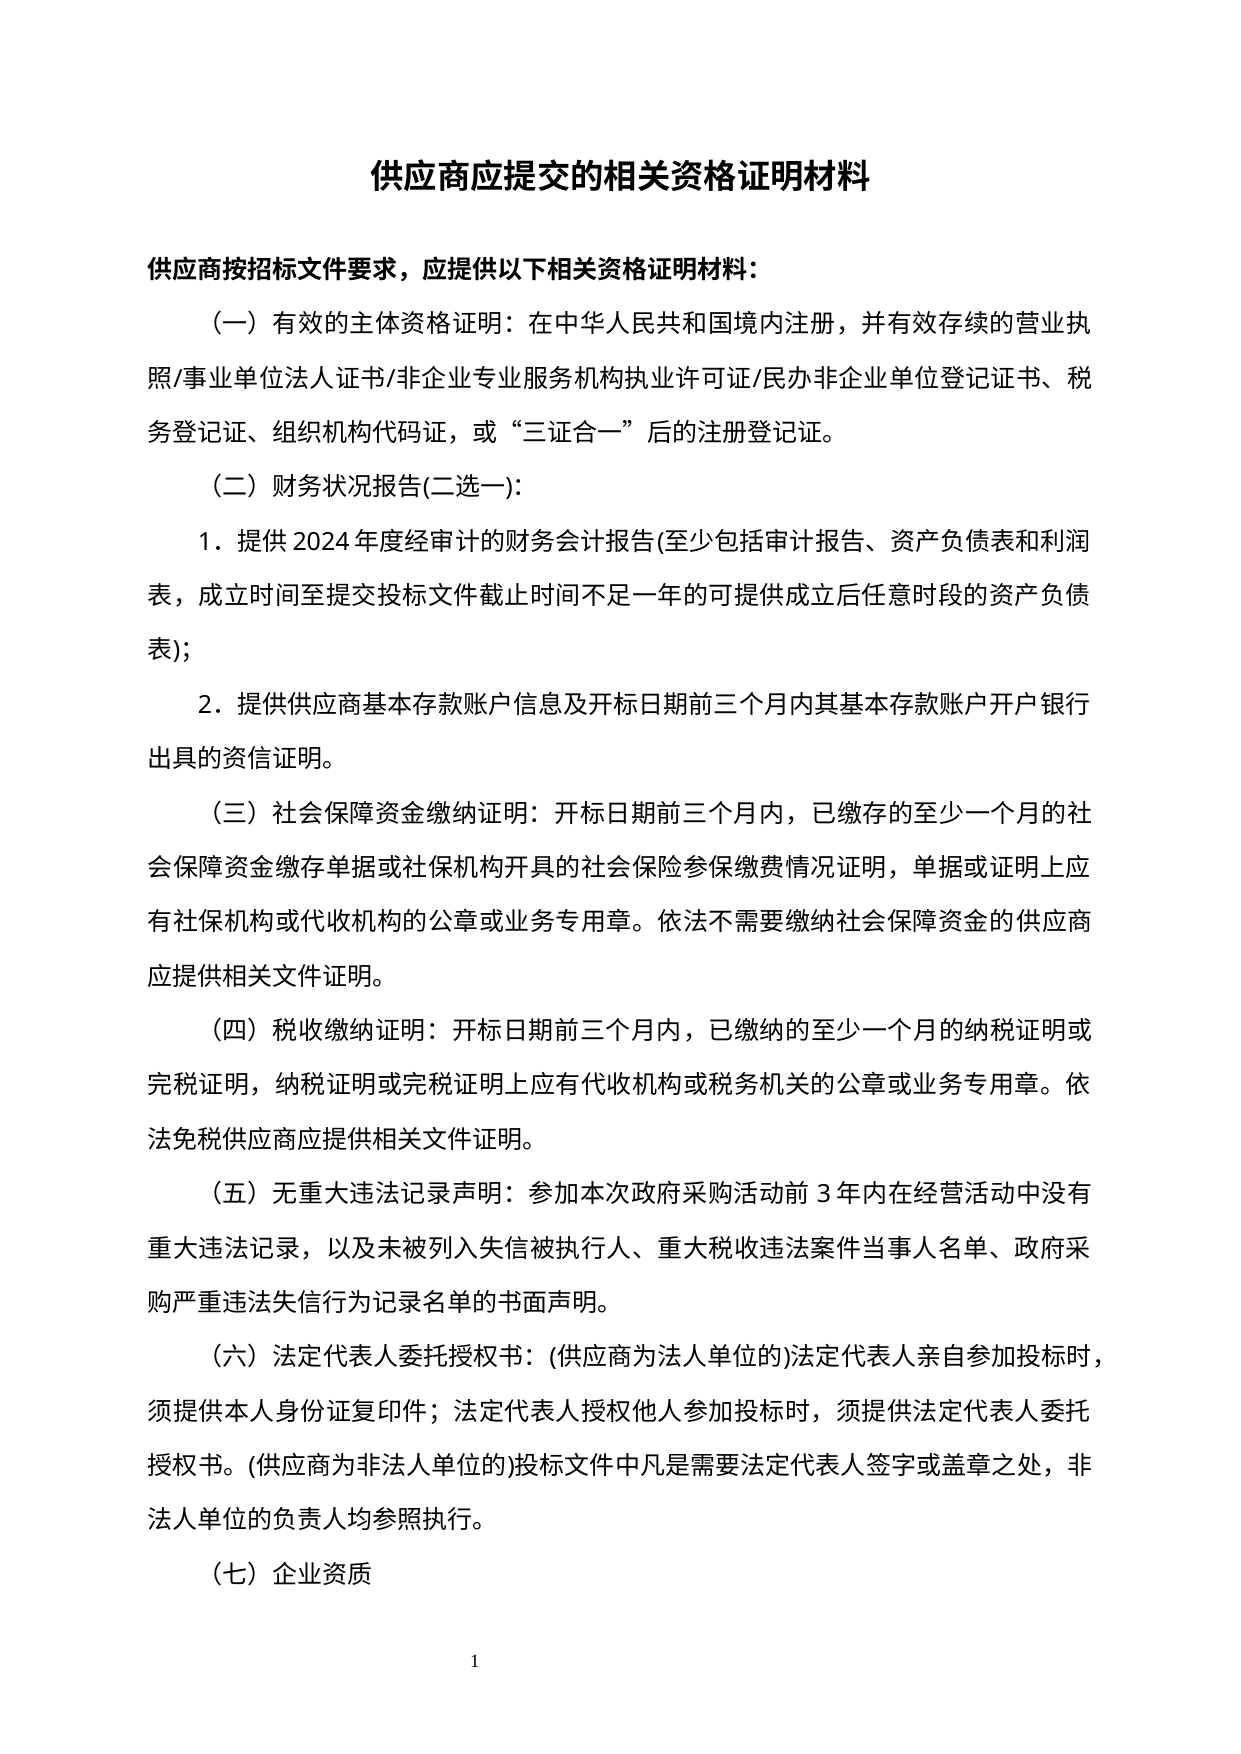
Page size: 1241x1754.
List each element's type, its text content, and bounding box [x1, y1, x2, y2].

list 提供供应商基本存款账户信息及开标日期前三个月内其基本存款账户开户银行出具的资信证明。 [148, 684, 1093, 775]
list 无重大违法记录声明：参加本次政府采购活动前3年内在经营活动中没有重大违法记录，以及未被列入失信被执行人、重大税收违法案件当事人名单、政府采购严重违法失信行为记录名单的书面声明。 [148, 1174, 1093, 1319]
list 法定代表人委托授权书：(供应商为法人单位的)法定代表人亲自参加投标时，须提供本人身份证复印件；法定代表人授权他人参加投标时，须提供法定代表人委托授权书。(供应商为非法人单位的)投标文件中凡是需要法定代表人签字或盖章之处，非法人单位的负责人均参照执行。 [148, 1337, 1093, 1536]
list 提供2024年度经审计的财务会计报告(至少包括审计报告、资产负债表和利润表，成立时间至提交投标文件截止时间不足一年的可提供成立后任意时段的资产负债表)； [148, 521, 1093, 666]
list 企业资质 [148, 1554, 1093, 1591]
list 供应商按招标文件要求，应提供以下相关资格证明材料： [148, 249, 1093, 286]
list 税收缴纳证明：开标日期前三个月内，已缴纳的至少一个月的纳税证明或完税证明，纳税证明或完税证明上应有代收机构或税务机关的公章或业务专用章。依法免税供应商应提供相关文件证明。 [148, 1011, 1093, 1156]
list 财务状况报告(二选一)： [148, 467, 1093, 503]
list 有效的主体资格证明：在中华人民共和国境内注册，并有效存续的营业执照/事业单位法人证书/非企业专业服务机构执业许可证/民办非企业单位登记证书、税务登记证、组织机构代码证，或“三证合一”后的注册登记证。 [148, 304, 1093, 449]
list 供应商应提交的相关资格证明材料 [148, 150, 1093, 198]
list 社会保障资金缴纳证明：开标日期前三个月内，已缴存的至少一个月的社会保障资金缴存单据或社保机构开具的社会保险参保缴费情况证明，单据或证明上应有社保机构或代收机构的公章或业务专用章。依法不需要缴纳社会保障资金的供应商应提供相关文件证明。 [148, 793, 1093, 992]
